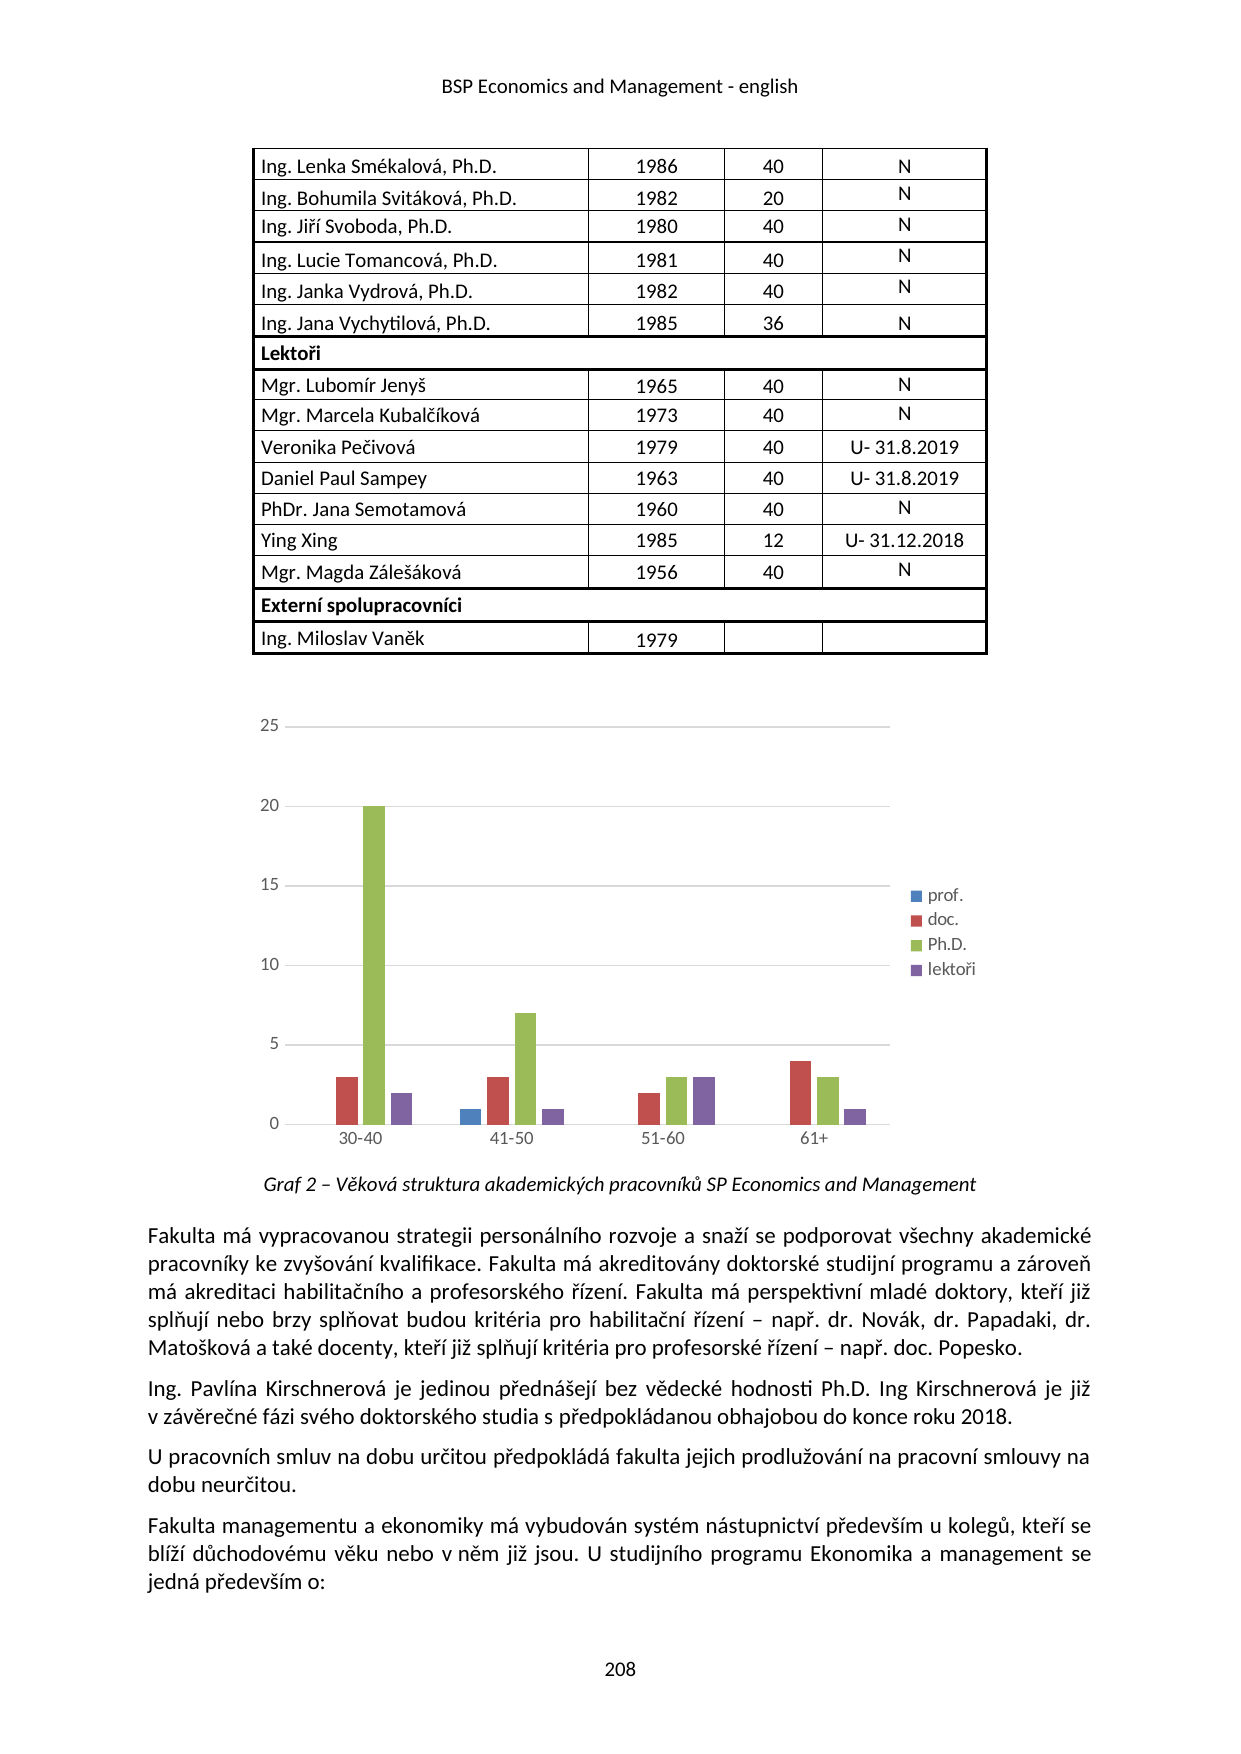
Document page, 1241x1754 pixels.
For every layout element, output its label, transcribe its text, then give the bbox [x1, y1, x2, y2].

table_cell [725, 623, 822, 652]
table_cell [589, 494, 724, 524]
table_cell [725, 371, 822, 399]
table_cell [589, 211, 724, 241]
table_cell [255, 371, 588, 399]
text Ing. Pavlína Kirschnerová je jedinou přednášejí bez vědecké hodnosti Ph.D. Ing Kirschnerová je již v závěrečné fázi svého doktorského studia s předpokládanou obhajobou do konce roku 2018. [148, 1374, 1093, 1430]
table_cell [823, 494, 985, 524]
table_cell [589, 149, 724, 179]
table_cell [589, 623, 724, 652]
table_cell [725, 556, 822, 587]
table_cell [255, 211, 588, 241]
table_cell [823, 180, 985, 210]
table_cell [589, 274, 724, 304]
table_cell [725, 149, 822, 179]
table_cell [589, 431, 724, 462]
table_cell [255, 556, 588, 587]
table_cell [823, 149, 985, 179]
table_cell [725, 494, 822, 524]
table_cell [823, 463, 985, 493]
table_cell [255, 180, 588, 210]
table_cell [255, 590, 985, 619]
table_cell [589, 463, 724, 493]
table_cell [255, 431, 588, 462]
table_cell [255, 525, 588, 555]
text U pracovních smluv na dobu určitou předpokládá fakulta jejich prodlužování na pracovní smlouvy na dobu neurčitou. [148, 1442, 1093, 1498]
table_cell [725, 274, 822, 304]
text Fakulta managementu a ekonomiky má vybudován systém nástupnictví především u kolegů, kteří se blíží důchodovému věku nebo v něm již jsou. U studijního programu Ekonomika a management se jedná především o: [148, 1511, 1093, 1595]
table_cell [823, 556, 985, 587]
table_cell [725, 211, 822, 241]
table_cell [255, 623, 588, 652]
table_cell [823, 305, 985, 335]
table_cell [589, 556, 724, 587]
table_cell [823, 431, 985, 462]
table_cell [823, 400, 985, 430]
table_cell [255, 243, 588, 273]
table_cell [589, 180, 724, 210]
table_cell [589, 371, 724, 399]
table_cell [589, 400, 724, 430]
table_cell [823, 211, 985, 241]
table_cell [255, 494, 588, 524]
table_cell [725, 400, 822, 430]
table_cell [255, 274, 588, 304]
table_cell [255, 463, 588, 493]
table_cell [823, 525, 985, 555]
text Fakulta má vypracovanou strategii personálního rozvoje a snaží se podporovat všechny akademické pracovníky ke zvyšování kvalifikace. Fakulta má akreditovány doktorské studijní programu a zároveň má akreditaci habilitačního a profesorského řízení. Fakulta má perspektivní mladé doktory, kteří již splňují nebo brzy splňovat budou kritéria pro habilitační řízení – např. dr. Novák, dr. Papadaki, dr. Matošková a také docenty, kteří již splňují kritéria pro profesorské řízení – např. doc. Popesko. [148, 1221, 1093, 1361]
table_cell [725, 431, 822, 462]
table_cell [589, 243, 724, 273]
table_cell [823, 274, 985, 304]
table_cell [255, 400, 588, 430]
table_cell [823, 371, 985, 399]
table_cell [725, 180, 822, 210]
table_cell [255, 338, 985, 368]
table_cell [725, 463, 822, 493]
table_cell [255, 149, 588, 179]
text Graf 2 – Věková struktura akademických pracovníků SP Economics and Management [148, 1171, 1093, 1196]
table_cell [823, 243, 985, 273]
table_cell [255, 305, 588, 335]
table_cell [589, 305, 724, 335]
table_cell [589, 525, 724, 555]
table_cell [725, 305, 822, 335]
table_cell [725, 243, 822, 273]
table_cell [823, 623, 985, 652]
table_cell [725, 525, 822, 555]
